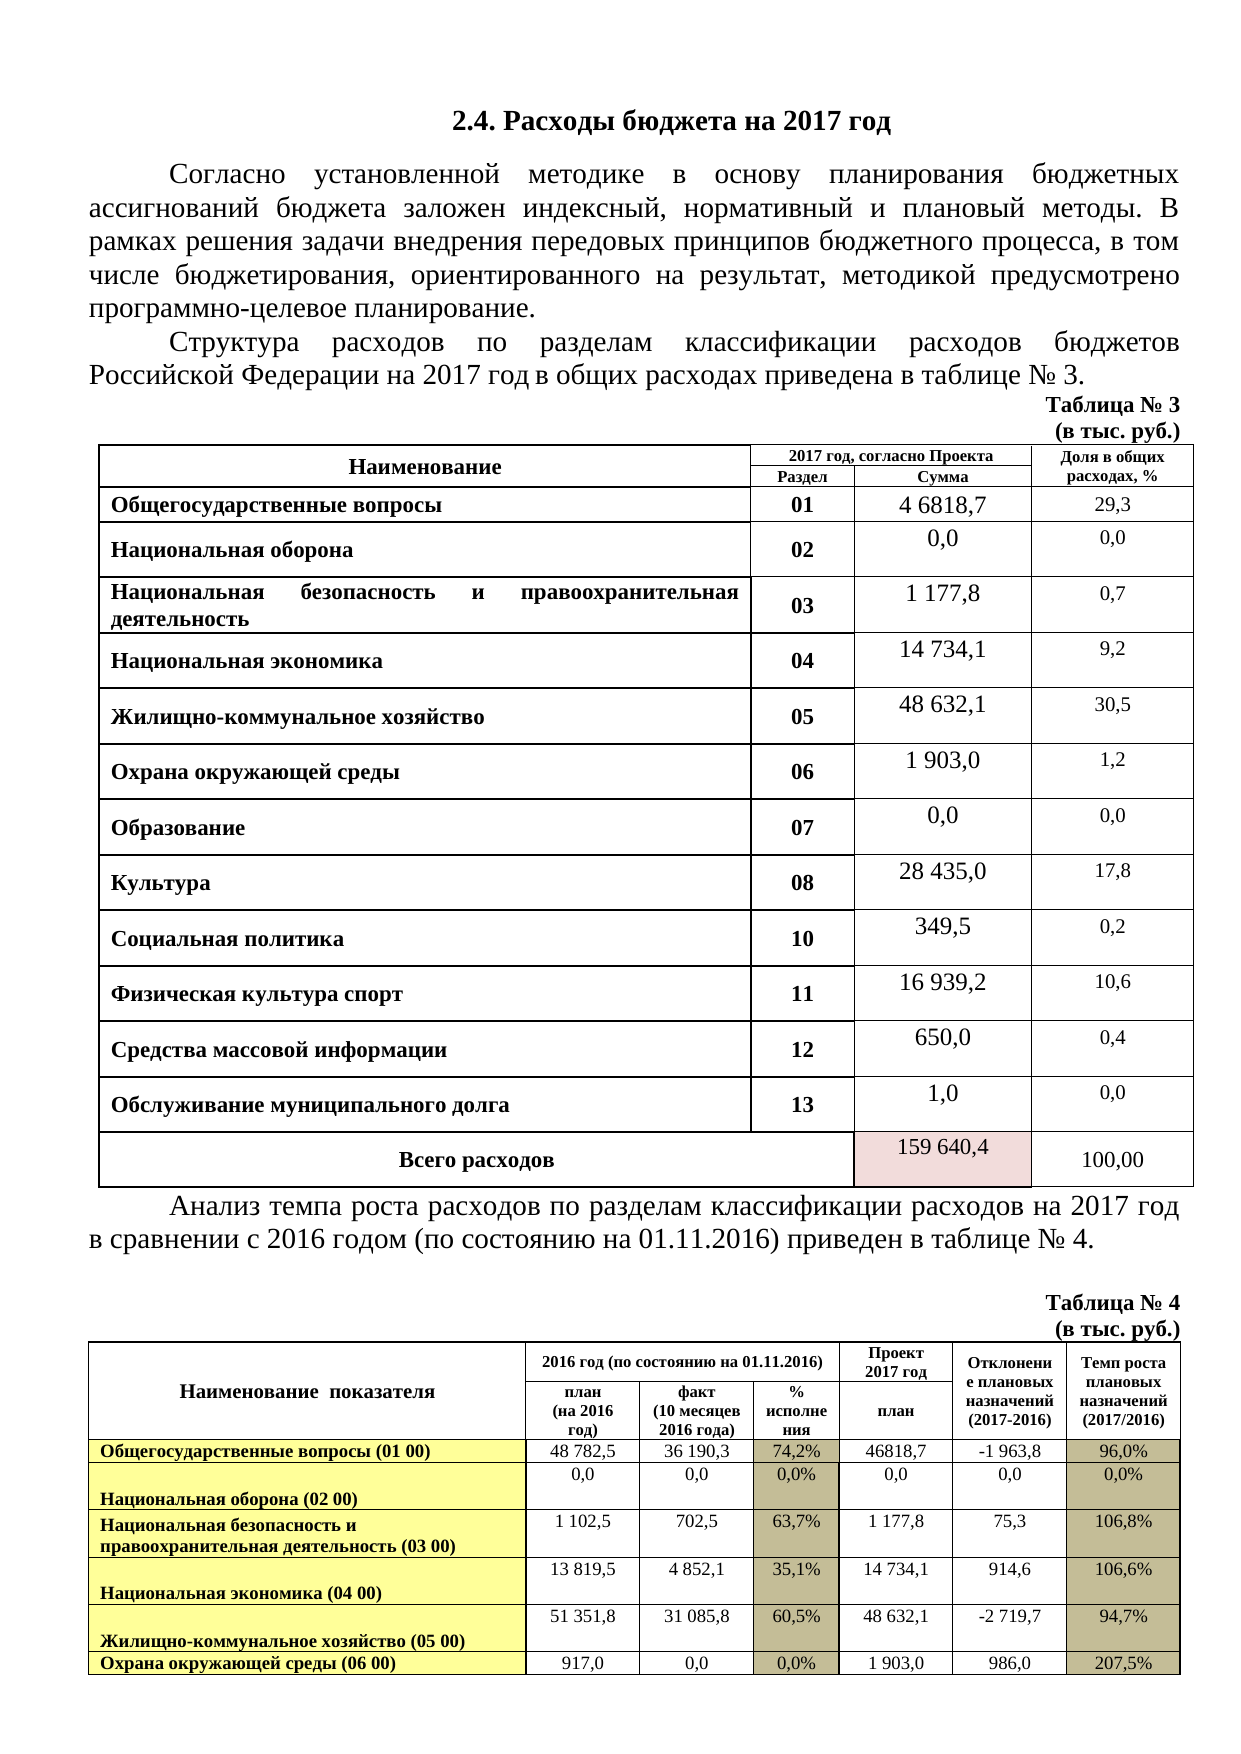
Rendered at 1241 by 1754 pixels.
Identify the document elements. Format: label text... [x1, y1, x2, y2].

table_cell 13 819,5 [527, 1558, 639, 1604]
table_header 2017 год, согласно Проекта [751, 445, 1031, 465]
table_cell 28 435,0 [855, 855, 1031, 909]
table_cell Культура [100, 856, 750, 909]
table_cell 48 632,1 [855, 688, 1031, 743]
table_cell 01 [751, 487, 854, 521]
table_cell 0,0 [640, 1463, 753, 1509]
table_cell 0,0 [640, 1652, 753, 1674]
table_cell 94,7% [1067, 1605, 1179, 1651]
table_cell Раздел [751, 466, 854, 486]
table_cell Охрана окружающей среды [100, 745, 750, 798]
table_cell 9,2 [1032, 633, 1193, 687]
table_cell Национальная безопасность и правоохранительная деятельность [100, 578, 750, 632]
table_cell 46818,7 [840, 1440, 952, 1462]
table_cell 100,00 [1032, 1132, 1193, 1186]
table_cell 31 085,8 [640, 1605, 753, 1651]
table_cell 04 [752, 634, 854, 687]
table_header Темп роста плановых назначений (2017/2016) [1067, 1343, 1180, 1439]
table_cell Всего расходов [100, 1133, 853, 1186]
table_cell Физическая культура спорт [100, 967, 750, 1020]
table_cell 0,0% [754, 1652, 838, 1674]
table_header Проект 2017 год [840, 1343, 952, 1381]
table_cell 106,8% [1067, 1510, 1179, 1557]
table_cell 96,0% [1067, 1440, 1179, 1462]
table_header Отклонение плановых назначений (2017-2016) [953, 1343, 1066, 1439]
table_cell Общегосударственные вопросы [100, 488, 750, 521]
table_cell 35,1% [754, 1558, 838, 1604]
table_cell 0,0% [754, 1463, 838, 1509]
table_header Доля в общих расходах, % [1032, 445, 1193, 486]
table_cell Национальная оборона [100, 523, 750, 576]
table_cell Средства массовой информации [100, 1022, 750, 1076]
table_cell Общегосударственные вопросы (01 00) [89, 1440, 525, 1462]
table_cell 914,6 [953, 1558, 1066, 1604]
table_cell 0,0 [840, 1463, 952, 1509]
table_cell Жилищно-коммунальное хозяйство [100, 689, 750, 743]
table_cell 14 734,1 [840, 1558, 952, 1604]
text Анализ темпа роста расходов по разделам классификации расходов на 2017 год в сравнении с 2016 годом (по состоянию на 01.11.2016) приведен в таблице № 4. [89, 1188, 1180, 1255]
text 2.4. Расходы бюджета на 2017 год [89, 103, 1180, 137]
table_cell Национальная экономика [100, 634, 750, 687]
table_cell 30,5 [1032, 688, 1193, 743]
table_cell 60,5% [754, 1605, 838, 1651]
table_cell 75,3 [953, 1510, 1066, 1557]
text (в тыс. руб.) [89, 417, 1180, 444]
text Таблица № 4 [89, 1289, 1180, 1315]
table_cell Сумма [855, 466, 1031, 486]
table_cell 349,5 [855, 910, 1031, 965]
table_cell -1 963,8 [953, 1440, 1066, 1462]
table_cell 0,0% [1067, 1463, 1179, 1509]
table_cell 74,2% [754, 1440, 839, 1462]
table_cell Национальная экономика (04 00) [89, 1558, 525, 1604]
text Структура расходов по разделам классификации расходов бюджетов Российской Федерации на 2017 год в общих расходах приведена в таблице № 3. [89, 324, 1180, 391]
table_cell 14 734,1 [855, 633, 1031, 687]
table_cell -2 719,7 [953, 1605, 1066, 1651]
table_cell 1 903,0 [855, 744, 1031, 798]
table_cell Образование [100, 800, 750, 854]
table_cell 08 [752, 856, 854, 909]
table_cell 48 782,5 [527, 1440, 639, 1462]
table_cell 207,5% [1067, 1652, 1179, 1674]
table_cell 48 632,1 [840, 1605, 952, 1651]
table_cell 1,2 [1032, 744, 1193, 798]
table_cell 0,0 [1032, 522, 1193, 576]
table_cell факт (10 месяцев 2016 года) [640, 1382, 753, 1439]
table_cell 159 640,4 [855, 1132, 1031, 1186]
table_cell 917,0 [527, 1652, 639, 1674]
table_cell % исполнения [754, 1382, 839, 1439]
table_cell 1 177,8 [840, 1510, 952, 1557]
table_header Наименование показателя [89, 1343, 525, 1439]
table_cell 29,3 [1032, 487, 1193, 521]
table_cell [89, 1652, 525, 1674]
table_cell 63,7% [754, 1510, 838, 1557]
table_cell 1,0 [855, 1077, 1031, 1131]
text Таблица № 3 [89, 391, 1180, 417]
text (в тыс. руб.) [89, 1315, 1180, 1341]
table_cell 0,0 [1032, 799, 1193, 854]
table_cell план [840, 1382, 952, 1439]
table_cell 1 903,0 [840, 1652, 952, 1674]
table_cell 0,2 [1032, 910, 1193, 965]
table_cell 0,0 [1032, 1077, 1193, 1131]
table_cell 10 [752, 911, 854, 965]
table_cell 0,4 [1032, 1021, 1193, 1076]
table_cell 106,6% [1067, 1558, 1179, 1604]
table_cell 05 [752, 689, 854, 743]
table_cell 0,0 [855, 522, 1031, 576]
table_header 2016 год (по состоянию на 01.11.2016) [526, 1343, 839, 1381]
table_cell 11 [752, 967, 854, 1020]
table_cell 4 852,1 [640, 1558, 753, 1604]
table_cell 06 [752, 745, 854, 798]
table_cell Национальная безопасность и правоохранительная деятельность (03 00) [89, 1510, 525, 1557]
table_cell 702,5 [640, 1510, 753, 1557]
table_cell 02 [751, 522, 854, 576]
table_cell 17,8 [1032, 855, 1193, 909]
table_cell 12 [752, 1022, 854, 1076]
table_cell Жилищно-коммунальное хозяйство (05 00) [89, 1605, 525, 1651]
table_cell Национальная оборона (02 00) [89, 1463, 525, 1509]
table_cell 51 351,8 [527, 1605, 639, 1651]
table_cell 13 [752, 1078, 854, 1131]
table_header Наименование [100, 446, 750, 486]
table_cell 36 190,3 [640, 1440, 753, 1462]
table_cell Обслуживание муниципального долга [100, 1078, 750, 1131]
table_cell 1 177,8 [855, 577, 1031, 632]
table_cell 16 939,2 [855, 966, 1031, 1020]
table_cell 0,0 [855, 799, 1031, 854]
table_cell 650,0 [855, 1021, 1031, 1076]
table_cell 986,0 [953, 1652, 1066, 1674]
table_cell план (на 2016 год) [526, 1382, 639, 1439]
text Согласно установленной методике в основу планирования бюджетных ассигнований бюджета заложен индексный, нормативный и плановый методы. В рамках решения задачи внедрения передовых принципов бюджетного процесса, в том числе бюджетирования, ориентированного на результат, методикой предусмотрено программно-целевое планирование. [89, 156, 1180, 324]
table_cell 1 102,5 [527, 1510, 639, 1557]
table_cell 0,0 [527, 1463, 639, 1509]
table_cell 0,0 [953, 1463, 1066, 1509]
table_cell 10,6 [1032, 966, 1193, 1020]
table_cell 4 6818,7 [855, 487, 1031, 521]
table_cell 0,7 [1032, 577, 1193, 632]
table_cell Социальная политика [100, 911, 750, 965]
table_cell 03 [752, 577, 854, 632]
table_cell 07 [752, 800, 854, 854]
